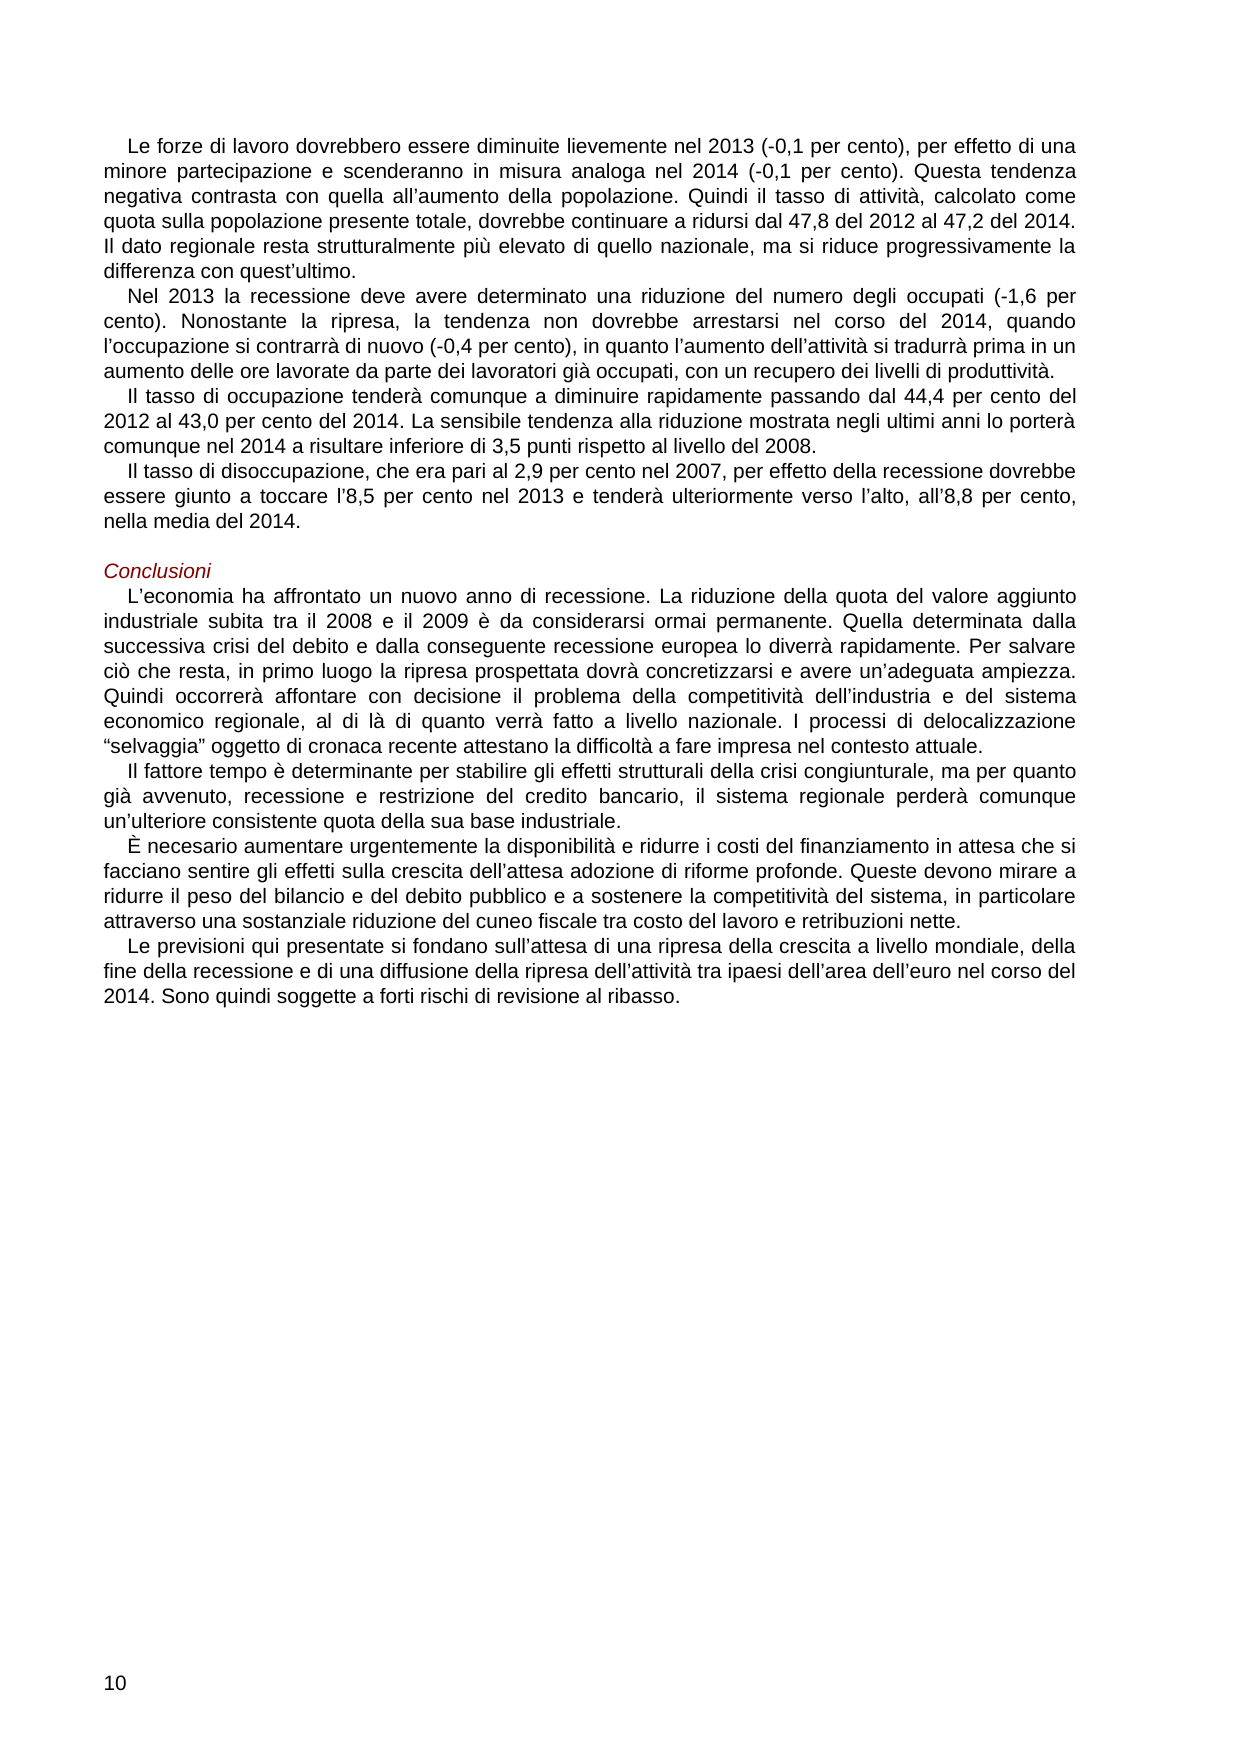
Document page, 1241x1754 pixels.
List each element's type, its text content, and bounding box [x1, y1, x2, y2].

text Il fattore tempo è determinante per stabilire gli effetti strutturali della crisi congiunturale, ma per quanto già avvenuto, recessione e restrizione del credito bancario, il sistema regionale perderà comunque un’ulteriore consistente quota della sua base industriale. [103, 758, 1078, 833]
subtitle Conclusioni [103, 558, 1078, 583]
text L’economia ha affrontato un nuovo anno di recessione. La riduzione della quota del valore aggiunto industriale subita tra il 2008 e il 2009 è da considerarsi ormai permanente. Quella determinata dalla successiva crisi del debito e dalla conseguente recessione europea lo diverrà rapidamente. Per salvare ciò che resta, in primo luogo la ripresa prospettata dovrà concretizzarsi e avere un’adeguata ampiezza. Quindi occorrerà affontare con decisione il problema della competitività dell’industria e del sistema economico regionale, al di là di quanto verrà fatto a livello nazionale. I processi di delocalizzazione “selvaggia” oggetto di cronaca recente attestano la difficoltà a fare impresa nel contesto attuale. [103, 583, 1078, 758]
text Il tasso di occupazione tenderà comunque a diminuire rapidamente passando dal 44,4 per cento del 2012 al 43,0 per cento del 2014. La sensibile tendenza alla riduzione mostrata negli ultimi anni lo porterà comunque nel 2014 a risultare inferiore di 3,5 punti rispetto al livello del 2008. [103, 383, 1078, 458]
text Nel 2013 la recessione deve avere determinato una riduzione del numero degli occupati (-1,6 per cento). Nonostante la ripresa, la tendenza non dovrebbe arrestarsi nel corso del 2014, quando l’occupazione si contrarrà di nuovo (-0,4 per cento), in quanto l’aumento dell’attività si tradurrà prima in un aumento delle ore lavorate da parte dei lavoratori già occupati, con un recupero dei livelli di produttività. [103, 283, 1078, 383]
text Le previsioni qui presentate si fondano sull’attesa di una ripresa della crescita a livello mondiale, della fine della recessione e di una diffusione della ripresa dell’attività tra ipaesi dell’area dell’euro nel corso del 2014. Sono quindi soggette a forti rischi di revisione al ribasso. [103, 933, 1078, 1008]
text Il tasso di disoccupazione, che era pari al 2,9 per cento nel 2007, per effetto della recessione dovrebbe essere giunto a toccare l’8,5 per cento nel 2013 e tenderà ulteriormente verso l’alto, all’8,8 per cento, nella media del 2014. [103, 458, 1078, 533]
text Le forze di lavoro dovrebbero essere diminuite lievemente nel 2013 (-0,1 per cento), per effetto di una minore partecipazione e scenderanno in misura analoga nel 2014 (-0,1 per cento). Questa tendenza negativa contrasta con quella all’aumento della popolazione. Quindi il tasso di attività, calcolato come quota sulla popolazione presente totale, dovrebbe continuare a ridursi dal 47,8 del 2012 al 47,2 del 2014. Il dato regionale resta strutturalmente più elevato di quello nazionale, ma si riduce progressivamente la differenza con quest’ultimo. [103, 133, 1078, 283]
text È necesario aumentare urgentemente la disponibilità e ridurre i costi del finanziamento in attesa che si facciano sentire gli effetti sulla crescita dell’attesa adozione di riforme profonde. Queste devono mirare a ridurre il peso del bilancio e del debito pubblico e a sostenere la competitività del sistema, in particolare attraverso una sostanziale riduzione del cuneo fiscale tra costo del lavoro e retribuzioni nette. [103, 833, 1078, 933]
